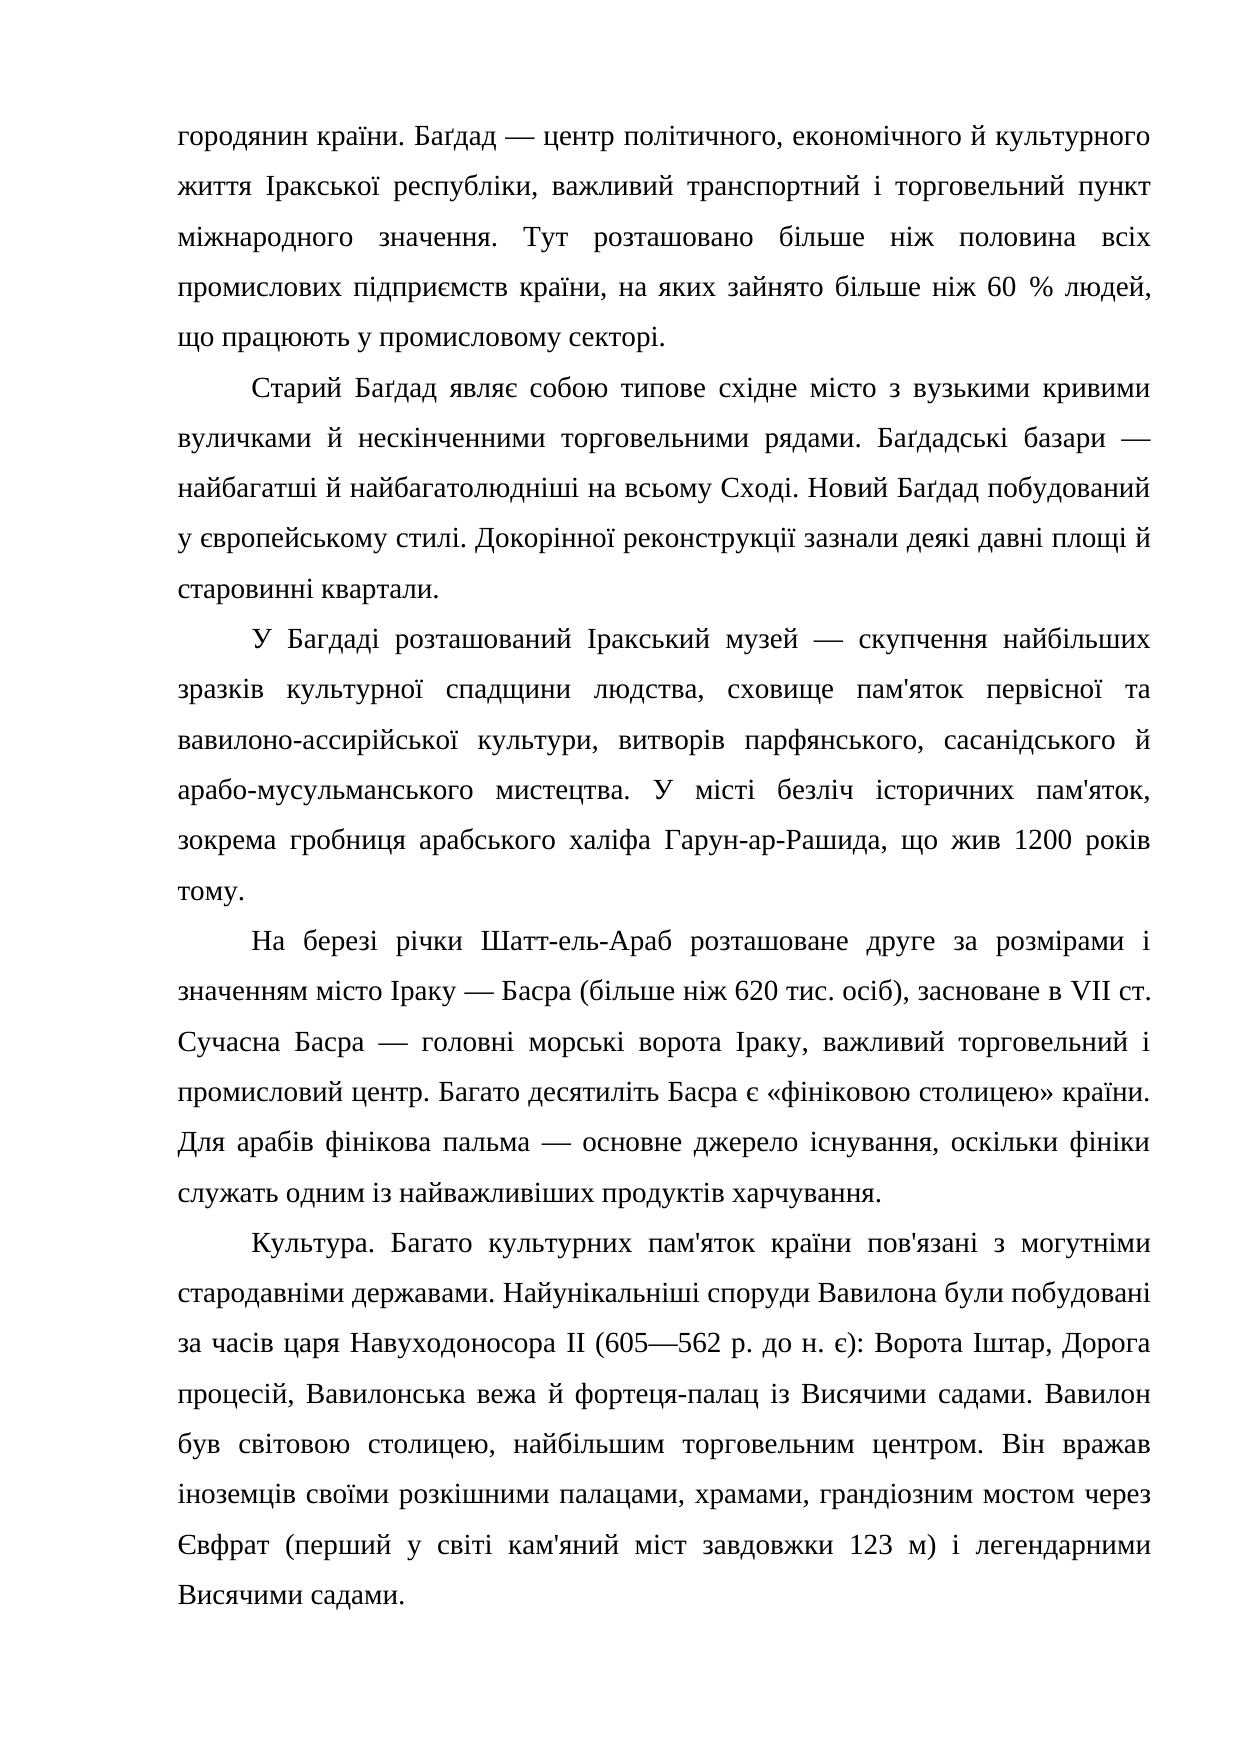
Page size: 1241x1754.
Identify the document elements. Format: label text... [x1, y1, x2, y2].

text Культура. Багато культурних пам'яток країни пов'язані з могутніми стародавніми державами. Найунікальніші споруди Вавилона були побудовані за часів царя Навуходоносора II (605—562 р. до н. є): Ворота Іштар, Дорога процесій, Вавилонська вежа й фортеця-палац із Висячими садами. Вавилон був світовою столицею, найбільшим торговельним центром. Він вражав іноземців своїми розкішними палацами, храмами, грандіозним мостом через Євфрат (перший у світі кам'яний міст завдовжки 123 м) і легендарними Висячими садами. [177, 1225, 1152, 1611]
text На березі річки Шатт-ель-Араб розташоване друге за розмірами і значенням місто Іраку — Басра (більше ніж 620 тис. осіб), засноване в VII ст. Сучасна Басра — головні морські ворота Іраку, важливий торговельний і промисловий центр. Багато десятиліть Басра є «фініковою столицею» країни. Для арабів фінікова пальма — основне джерело існування, оскільки фініки служать одним із найважливіших продуктів харчування. [177, 923, 1152, 1208]
text Старий Баґдад являє собою типове східне місто з вузькими кривими вуличками й нескінченними торговельними рядами. Баґдадські базари — найбагатші й найбагатолюдніші на всьому Сході. Новий Баґдад побудований у європейському стилі. Докорінної реконструкції зазнали деякі давні площі й старовинні квартали. [177, 370, 1152, 604]
text У Багдаді розташований Іракський музей — скупчення найбільших зразків культурної спадщини людства, сховище пам'яток первісної та вавилоно-ассирійської культури, витворів парфянського, сасанідського й арабо-мусульманського мистецтва. У місті безліч історичних пам'яток, зокрема гробниця арабського халіфа Гарун-ар-Рашида, що жив 1200 років тому. [177, 621, 1152, 906]
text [177, 118, 1152, 353]
